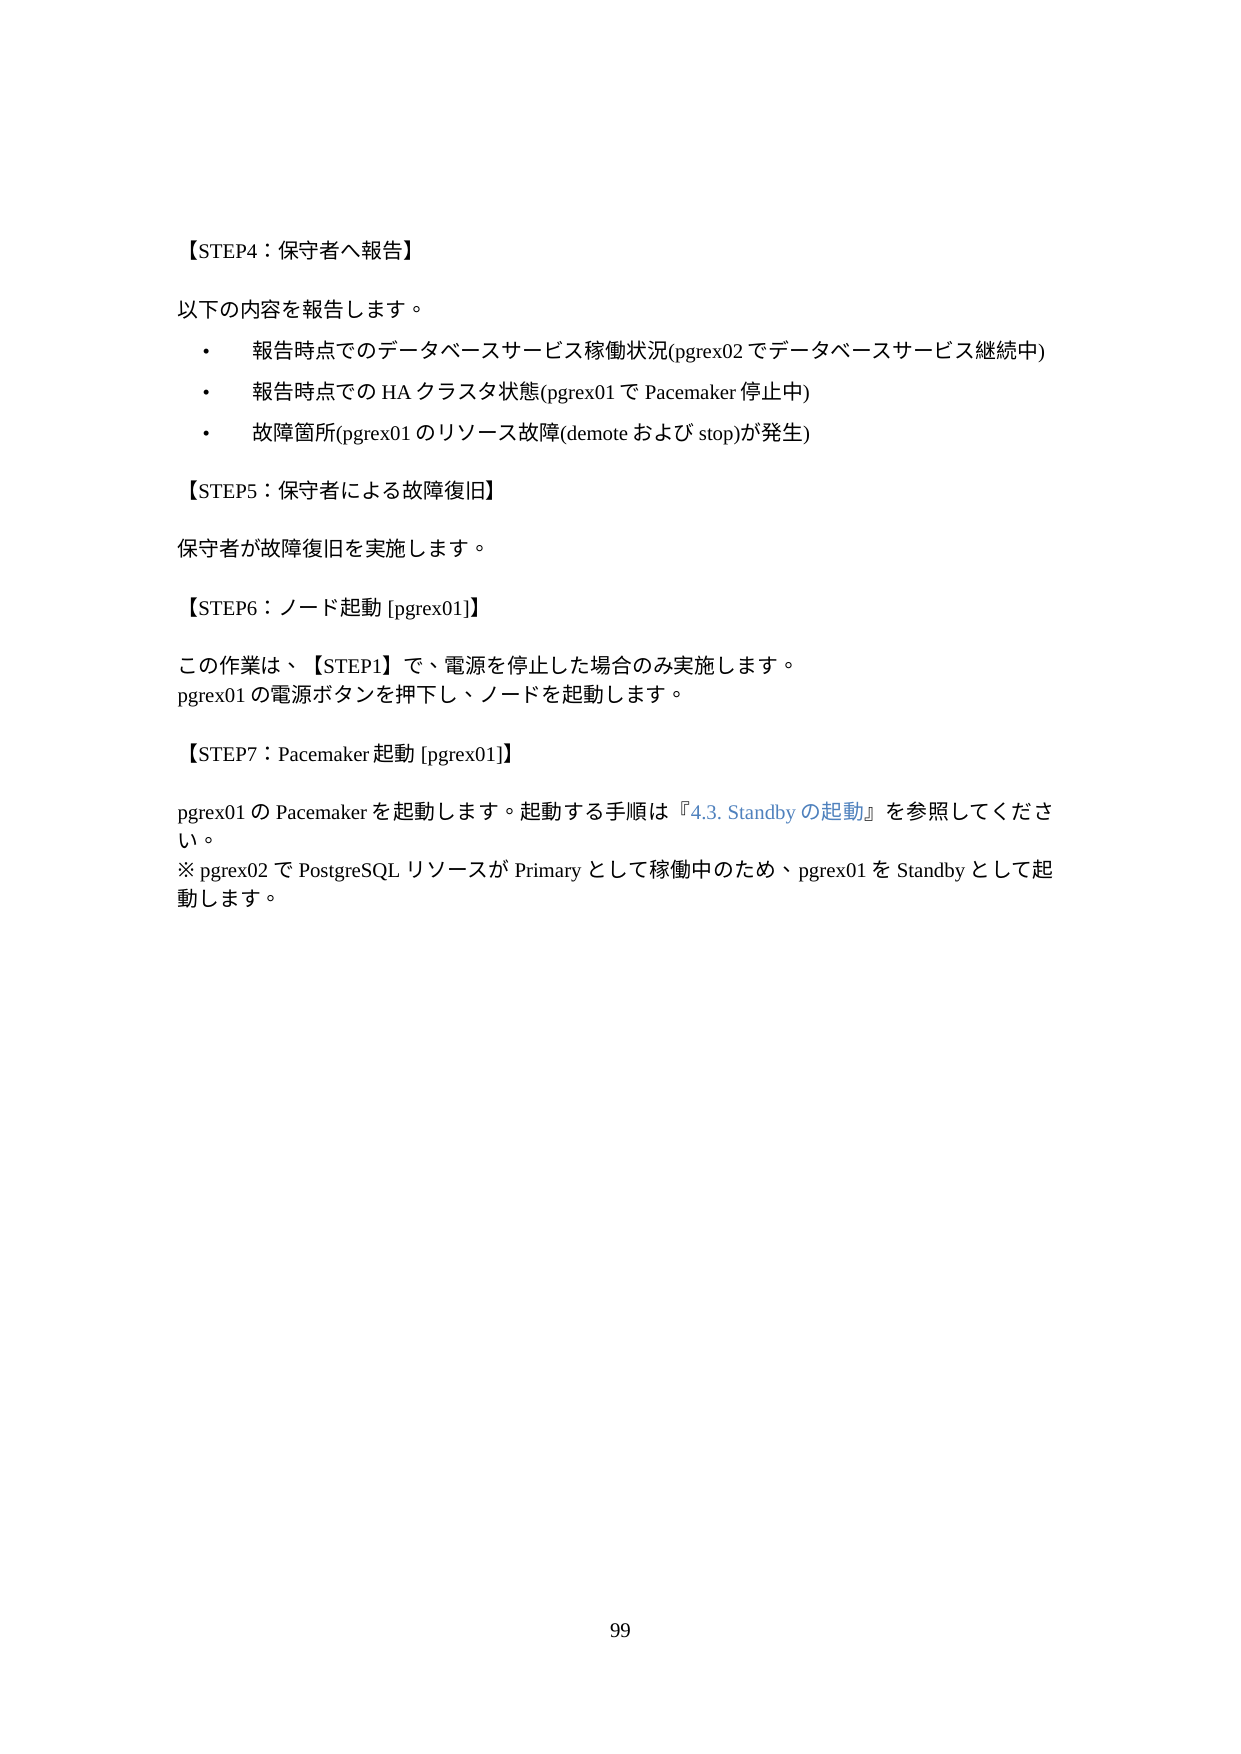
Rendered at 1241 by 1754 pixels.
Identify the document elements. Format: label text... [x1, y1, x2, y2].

list 故障箇所(pgrex01のリソース故障(demoteおよびstop)が発生) [202, 418, 1063, 446]
text 以下の内容を報告します。 [177, 294, 1054, 323]
text pgrex01のPacemakerを起動します。起動する手順は『4.3. Standbyの起動』を参照してください。 [177, 796, 1054, 854]
text pgrex01の電源ボタンを押下し、ノードを起動します。 [177, 679, 1054, 709]
text 【STEP7：Pacemaker起動 [pgrex01]】 [177, 738, 1054, 767]
list 報告時点でのHAクラスタ状態(pgrex01でPacemaker停止中) [202, 377, 1063, 405]
list 報告時点でのデータベースサービス稼働状況(pgrex02でデータベースサービス継続中) [202, 336, 1063, 364]
text 保守者が故障復旧を実施します。 [177, 534, 1054, 563]
text 【STEP4：保守者へ報告】 [177, 236, 1054, 265]
text 【STEP5：保守者による故障復旧】 [177, 475, 1054, 504]
text この作業は、【STEP1】で、電源を停止した場合のみ実施します。 [177, 650, 1054, 679]
text ※ pgrex02でPostgreSQLリソースがPrimaryとして稼働中のため、pgrex01をStandbyとして起動します。 [177, 854, 1054, 913]
text 【STEP6：ノード起動 [pgrex01]】 [177, 592, 1054, 621]
